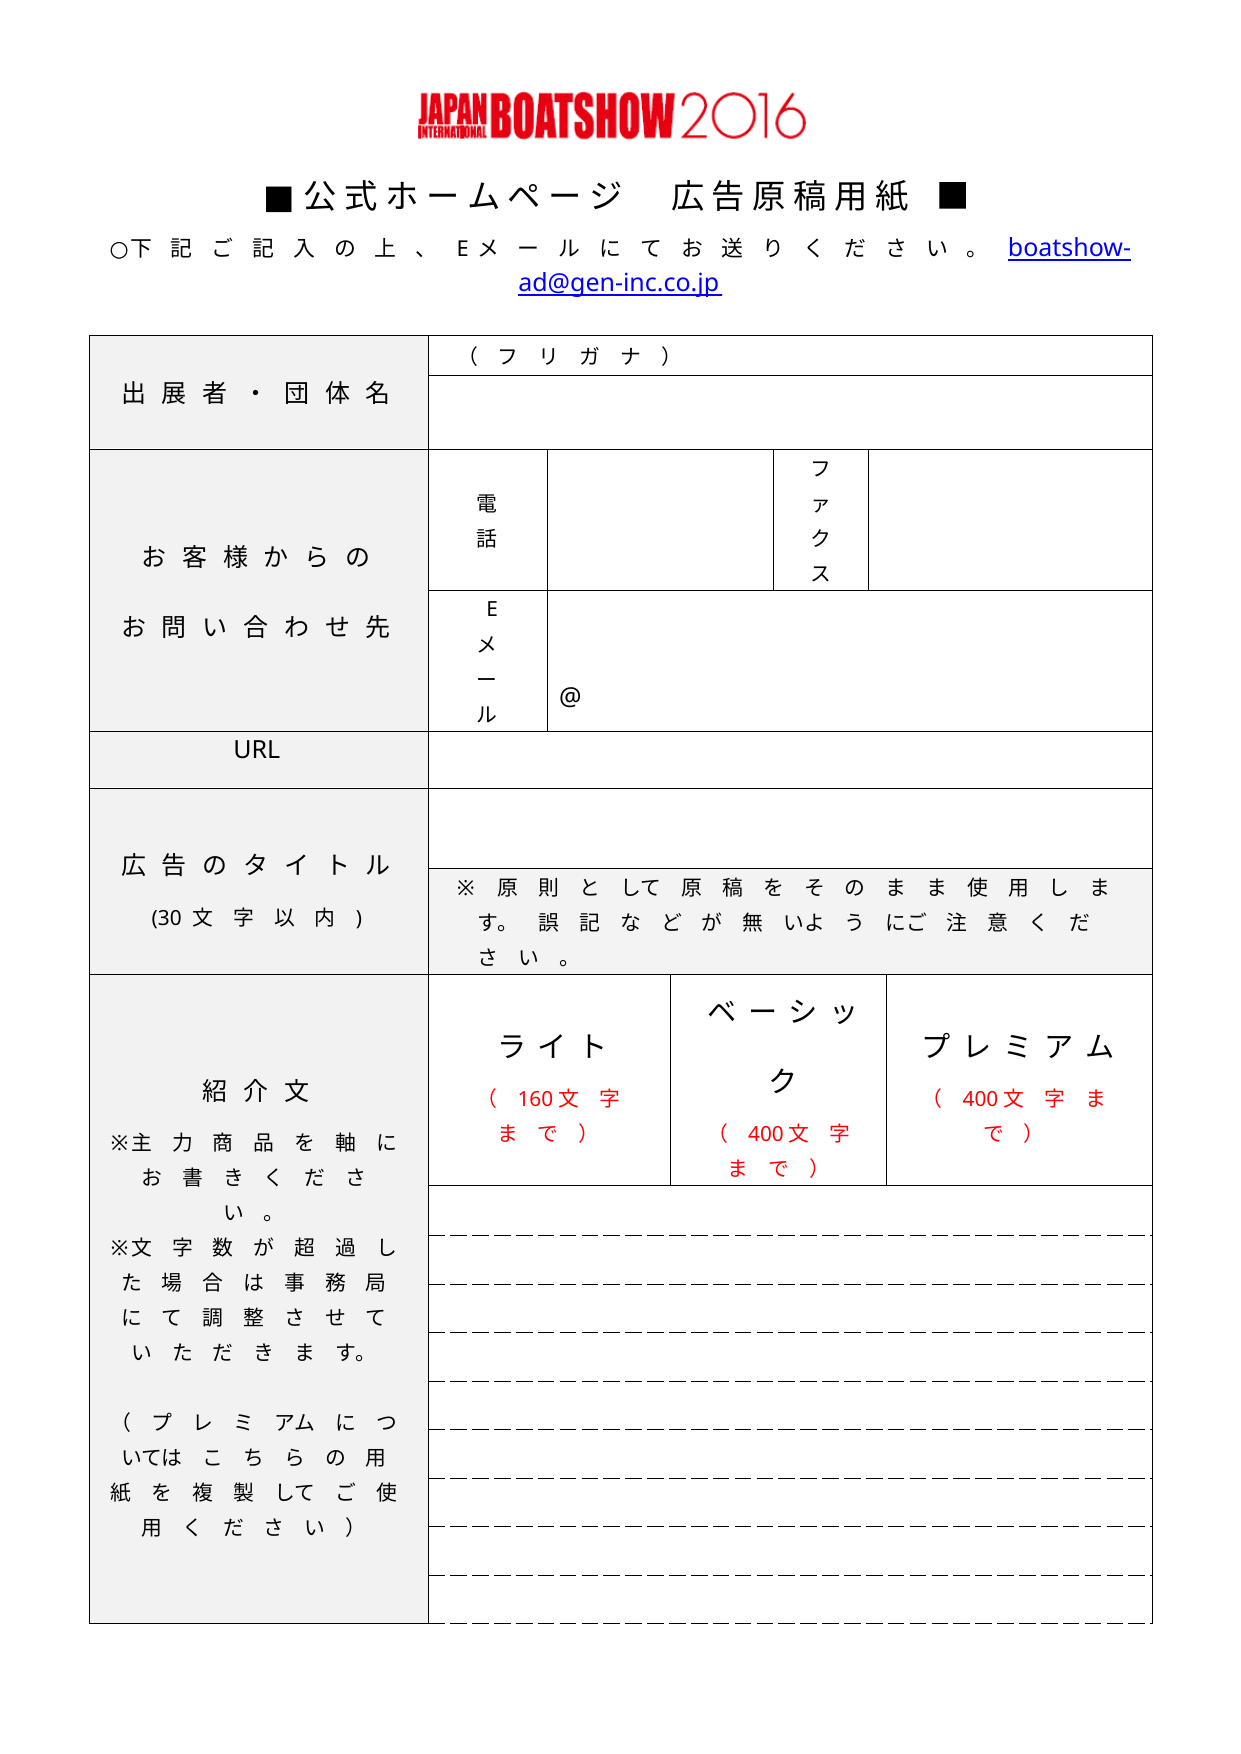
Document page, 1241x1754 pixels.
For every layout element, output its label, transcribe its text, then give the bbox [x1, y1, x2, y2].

table_cell [429, 1526, 1152, 1575]
table_cell [429, 376, 1152, 448]
table_cell お客様からの お問い合わせ先 [90, 450, 428, 731]
table_cell [429, 1284, 1152, 1332]
table_cell [429, 1186, 1152, 1235]
table_cell [429, 1235, 1152, 1283]
table_header （フリガナ） [429, 336, 1152, 375]
table_cell [429, 789, 1152, 868]
table_cell [429, 1575, 1152, 1623]
table_cell 紹介文 ※主力商品を軸にお書きください。 ※文字数が超過した場合は事務局にて調整させていただきます。 （プレミアムについてはこちらの用紙を複製してご使用ください） [90, 975, 428, 1623]
table_cell @ [548, 591, 1152, 731]
table_cell URL [90, 732, 428, 787]
table_cell プレミアム （400文字まで） [887, 975, 1152, 1185]
table_cell [429, 1332, 1152, 1381]
picture [416, 89, 808, 142]
table_cell [869, 450, 1152, 589]
text ■ 公式ホームページ 広告原稿用紙 ■ [89, 159, 1151, 229]
table_cell 原則として原稿をそのまま使用します。誤記などが無いようにご注意ください。 [429, 869, 1152, 974]
text ○下記ご記入の上、Eメールにてお送りください。boatshow-ad@gen-inc.co.jp [89, 229, 1151, 299]
table_cell [429, 732, 1152, 787]
table_cell [429, 1478, 1152, 1526]
table_cell [548, 450, 773, 589]
table_cell ベーシック （400文字まで） [671, 975, 886, 1185]
table_cell 電 話 [429, 450, 547, 589]
table_cell 広告のタイトル (30文字以内) [90, 789, 428, 974]
table_cell ライト （160文字まで） [429, 975, 670, 1185]
table_cell Eメール [429, 591, 547, 731]
table_cell ファクス [774, 450, 868, 589]
table_header 出展者・団体名 [90, 336, 428, 448]
table_cell [429, 1381, 1152, 1429]
table_cell [429, 1429, 1152, 1478]
